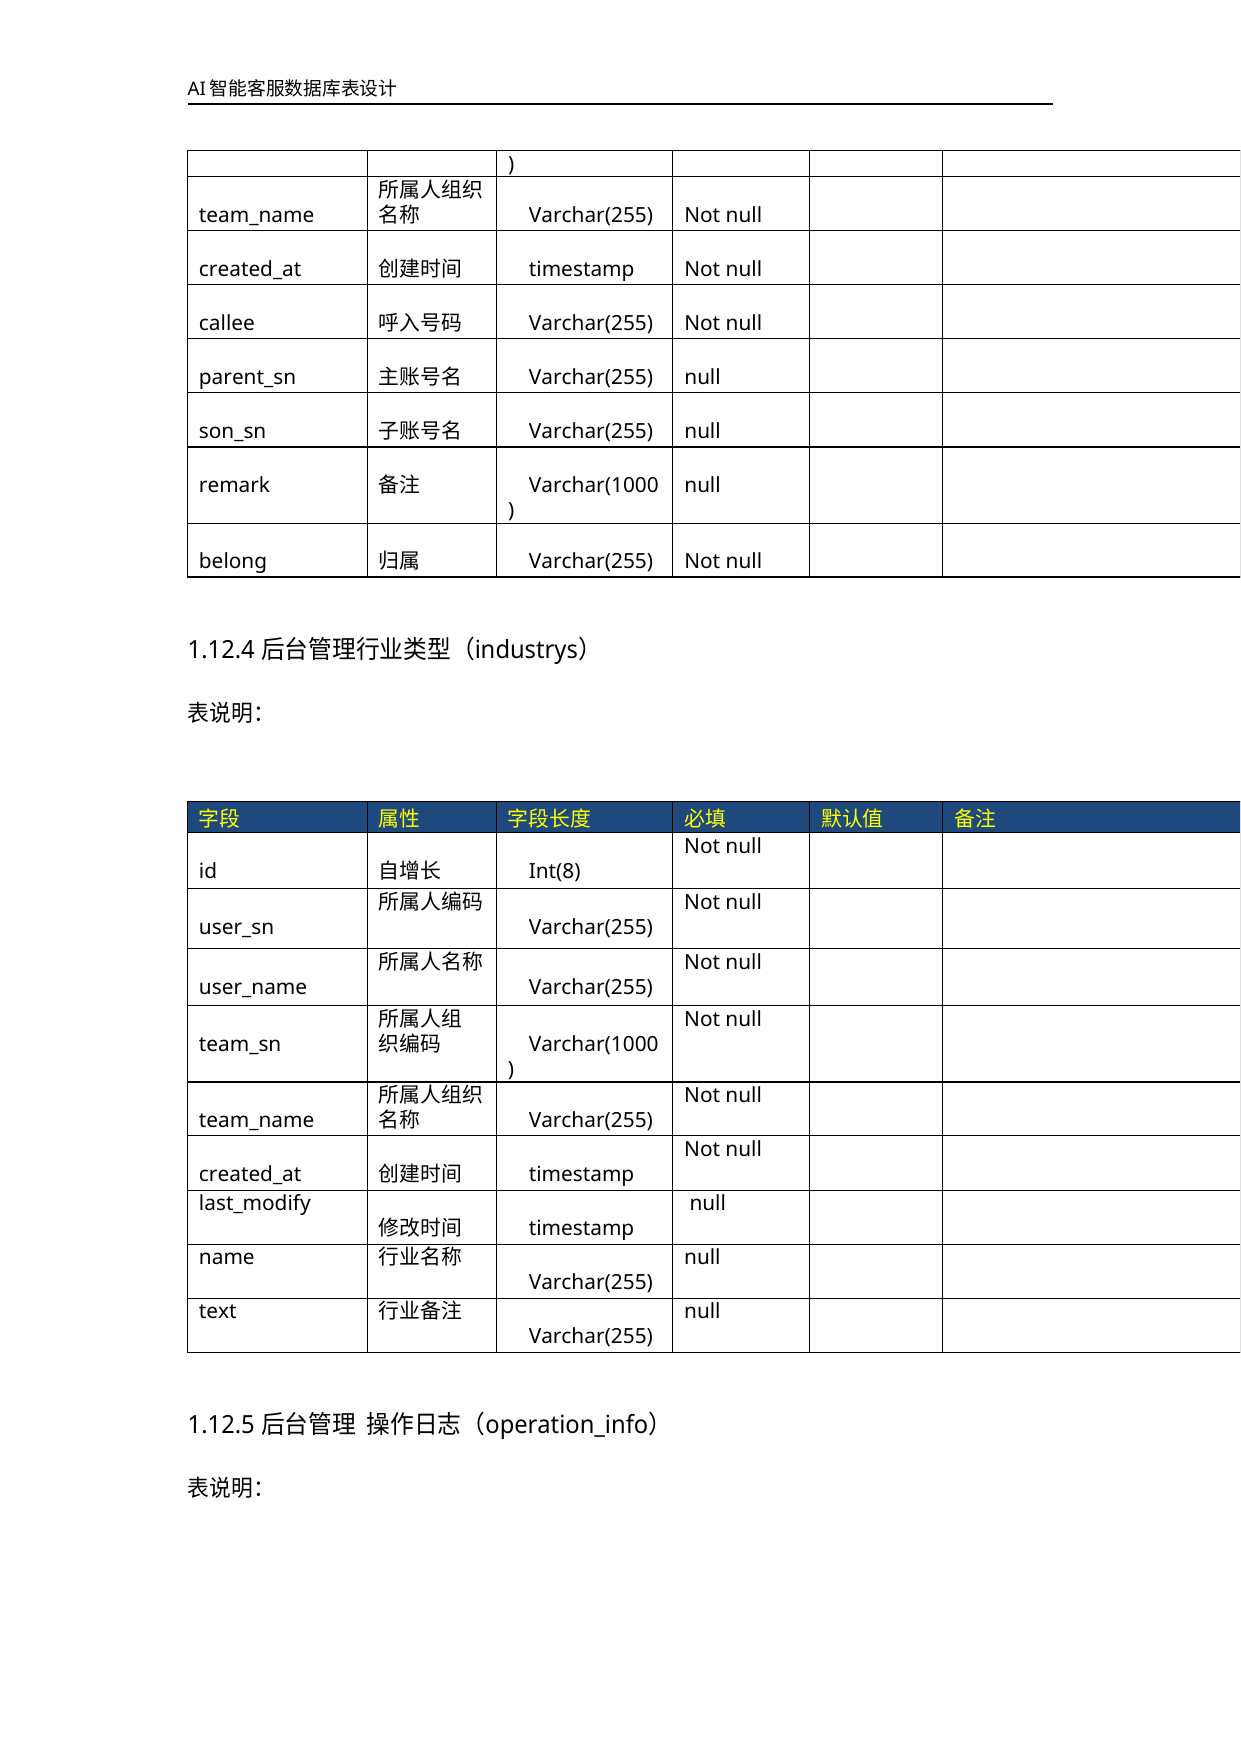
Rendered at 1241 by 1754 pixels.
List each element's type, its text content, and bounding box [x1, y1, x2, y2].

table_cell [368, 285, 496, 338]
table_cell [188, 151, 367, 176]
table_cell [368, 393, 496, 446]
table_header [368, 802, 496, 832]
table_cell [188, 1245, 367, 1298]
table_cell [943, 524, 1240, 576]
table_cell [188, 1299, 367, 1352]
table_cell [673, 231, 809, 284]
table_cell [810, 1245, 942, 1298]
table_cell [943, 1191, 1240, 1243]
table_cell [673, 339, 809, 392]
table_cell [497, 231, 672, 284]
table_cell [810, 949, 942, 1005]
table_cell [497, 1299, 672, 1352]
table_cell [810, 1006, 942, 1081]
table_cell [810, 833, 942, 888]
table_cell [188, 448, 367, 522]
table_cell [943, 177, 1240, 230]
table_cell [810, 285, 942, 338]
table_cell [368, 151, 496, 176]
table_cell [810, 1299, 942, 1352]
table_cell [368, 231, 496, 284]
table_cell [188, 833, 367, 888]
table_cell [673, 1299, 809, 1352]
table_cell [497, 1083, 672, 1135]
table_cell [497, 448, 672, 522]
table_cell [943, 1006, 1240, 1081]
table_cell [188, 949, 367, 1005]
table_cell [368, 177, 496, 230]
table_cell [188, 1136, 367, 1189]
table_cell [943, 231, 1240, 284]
subtitle 1.12.5 后台管理 操作日志（operation_info） [187, 1404, 1053, 1441]
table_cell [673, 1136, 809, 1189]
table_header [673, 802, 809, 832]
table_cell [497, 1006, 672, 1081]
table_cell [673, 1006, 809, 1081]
text 表说明： [187, 1470, 1053, 1503]
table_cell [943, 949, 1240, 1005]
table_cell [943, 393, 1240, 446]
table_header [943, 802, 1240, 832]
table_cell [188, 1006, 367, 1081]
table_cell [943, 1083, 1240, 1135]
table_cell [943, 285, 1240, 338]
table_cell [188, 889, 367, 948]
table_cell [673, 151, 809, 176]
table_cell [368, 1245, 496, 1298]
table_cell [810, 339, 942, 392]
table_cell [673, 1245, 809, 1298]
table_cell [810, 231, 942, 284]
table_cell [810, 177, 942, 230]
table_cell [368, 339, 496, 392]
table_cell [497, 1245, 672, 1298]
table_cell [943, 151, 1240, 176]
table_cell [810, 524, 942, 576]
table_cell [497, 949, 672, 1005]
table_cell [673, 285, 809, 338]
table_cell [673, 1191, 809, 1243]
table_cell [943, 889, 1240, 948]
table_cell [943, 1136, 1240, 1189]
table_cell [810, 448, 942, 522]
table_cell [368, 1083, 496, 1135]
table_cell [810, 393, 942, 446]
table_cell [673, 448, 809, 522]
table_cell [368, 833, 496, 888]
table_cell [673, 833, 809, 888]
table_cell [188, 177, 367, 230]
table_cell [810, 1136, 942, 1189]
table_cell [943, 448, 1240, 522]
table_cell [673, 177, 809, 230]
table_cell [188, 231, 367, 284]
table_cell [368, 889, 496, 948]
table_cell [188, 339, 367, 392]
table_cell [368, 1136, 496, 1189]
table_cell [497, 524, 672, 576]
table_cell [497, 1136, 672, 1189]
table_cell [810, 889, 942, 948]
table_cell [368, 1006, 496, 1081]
subtitle 1.12.4 后台管理行业类型（industrys） [187, 629, 1053, 666]
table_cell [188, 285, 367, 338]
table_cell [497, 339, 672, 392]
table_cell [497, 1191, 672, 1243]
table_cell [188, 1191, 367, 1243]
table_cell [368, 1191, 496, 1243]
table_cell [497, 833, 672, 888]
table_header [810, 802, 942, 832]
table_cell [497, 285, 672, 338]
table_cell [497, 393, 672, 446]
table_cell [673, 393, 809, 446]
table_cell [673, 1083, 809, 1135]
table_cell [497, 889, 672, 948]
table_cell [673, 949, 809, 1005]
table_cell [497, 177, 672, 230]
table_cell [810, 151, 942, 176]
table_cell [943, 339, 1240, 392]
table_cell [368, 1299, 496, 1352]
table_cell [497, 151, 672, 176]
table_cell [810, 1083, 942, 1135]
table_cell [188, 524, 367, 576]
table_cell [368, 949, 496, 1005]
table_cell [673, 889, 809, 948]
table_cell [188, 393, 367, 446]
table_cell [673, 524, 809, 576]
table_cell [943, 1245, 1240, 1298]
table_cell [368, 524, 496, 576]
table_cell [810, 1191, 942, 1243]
text 表说明： [187, 695, 1053, 728]
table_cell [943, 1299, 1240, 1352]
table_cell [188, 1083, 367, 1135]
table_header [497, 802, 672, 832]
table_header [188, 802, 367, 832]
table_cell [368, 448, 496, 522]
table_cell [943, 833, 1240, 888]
